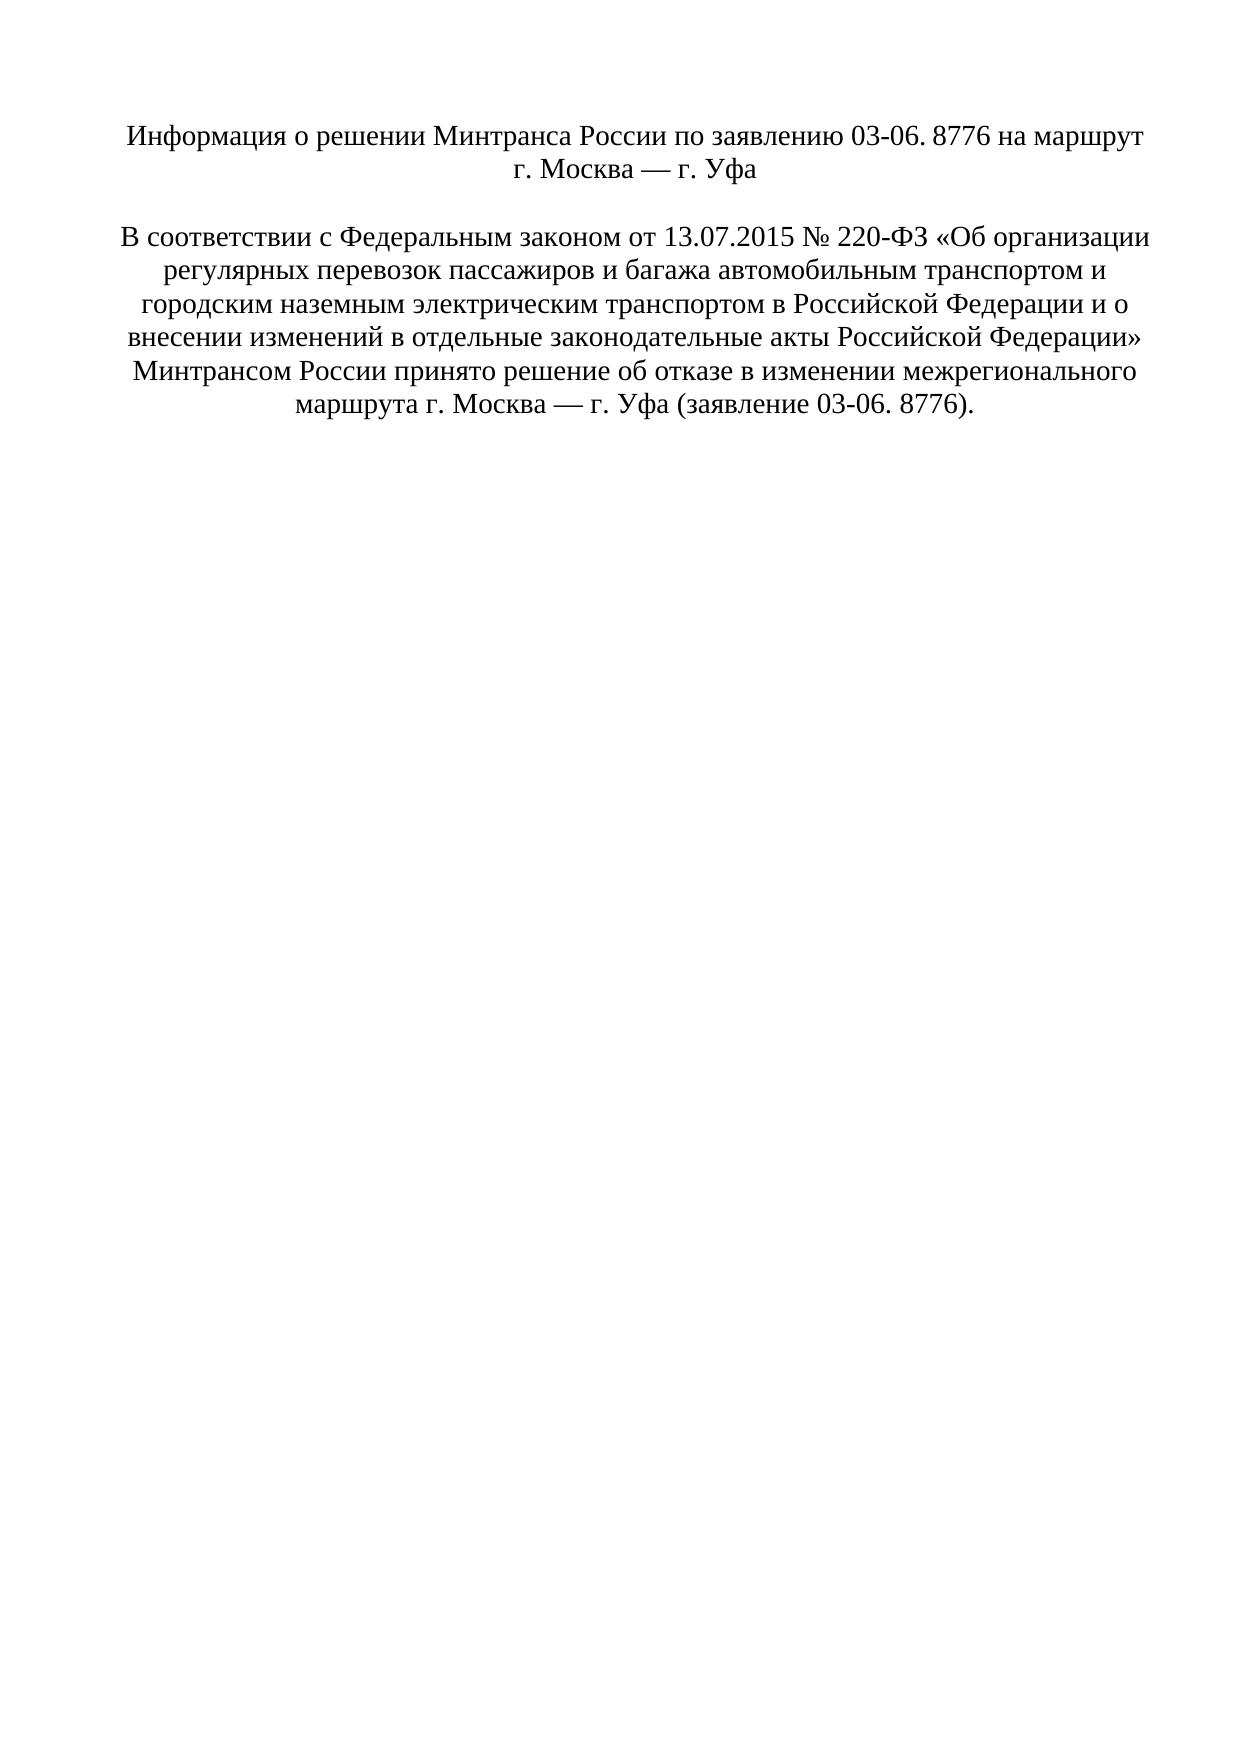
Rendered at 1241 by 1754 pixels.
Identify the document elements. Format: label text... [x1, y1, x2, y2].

text Информация о решении Минтранса России по заявлению 03-06. 8776 на маршрут г. Москва — г. Уфа [118, 118, 1152, 185]
text В соответствии с Федеральным законом от 13.07.2015 № 220-ФЗ «Об организации регулярных перевозок пассажиров и багажа автомобильным транспортом и городским наземным электрическим транспортом в Российской Федерации и о внесении изменений в отдельные законодательные акты Российской Федерации» Минтрансом России принято решение об отказе в изменении межрегионального маршрута г. Москва — г. Уфа (заявление 03-06. 8776). [118, 219, 1152, 420]
